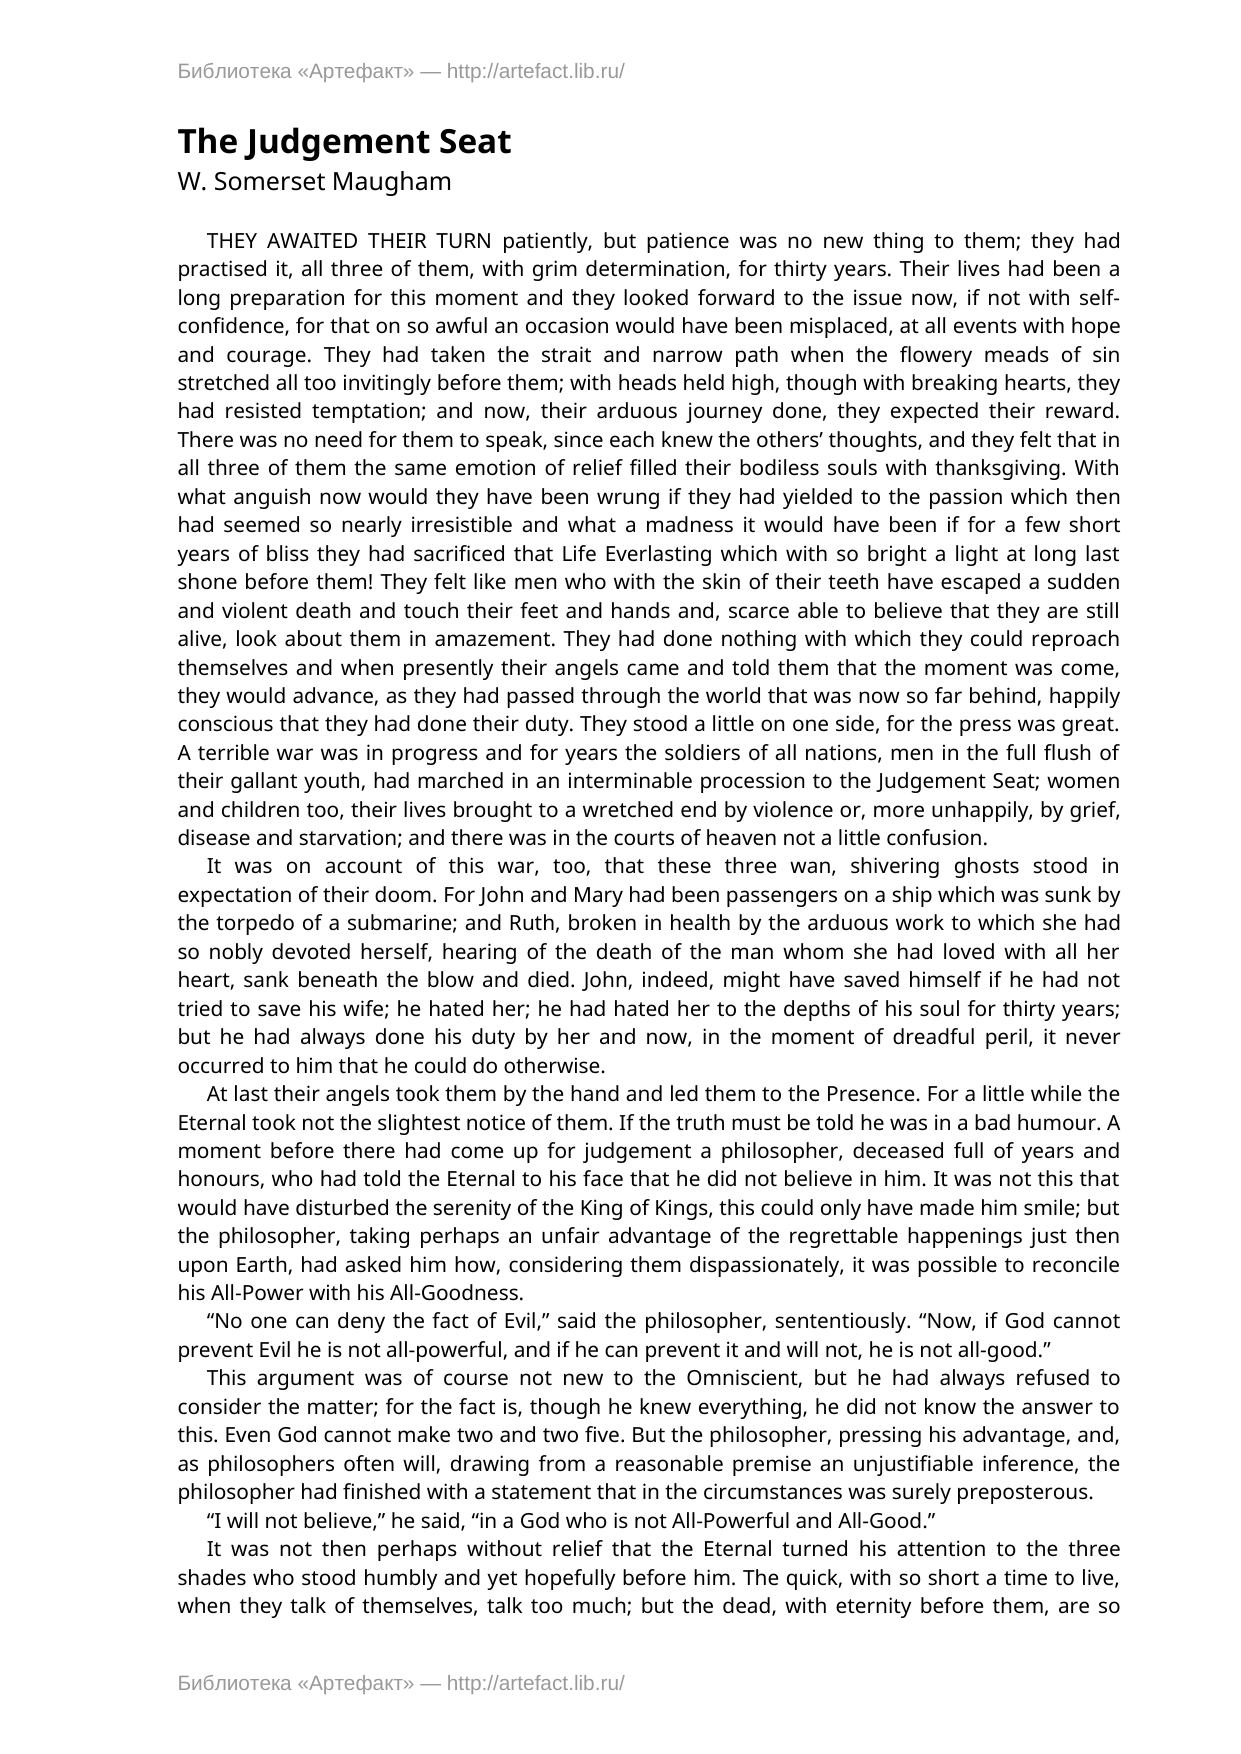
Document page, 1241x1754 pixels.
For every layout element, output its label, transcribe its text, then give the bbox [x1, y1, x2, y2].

text “I will not believe,” he said, “in a God who is not All-Powerful and All-Good.” [177, 1506, 1122, 1534]
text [177, 1534, 1122, 1619]
text This argument was of course not new to the Omniscient, but he had always refused to consider the matter; for the fact is, though he knew everything, he did not know the answer to this. Even God cannot make two and two five. But the philosopher, pressing his advantage, and, as philosophers often will, drawing from a reasonable premise an unjustifiable inference, the philosopher had finished with a statement that in the circumstances was surely preposterous. [177, 1363, 1122, 1506]
text THEY AWAITED THEIR TURN patiently, but patience was no new thing to them; they had practised it, all three of them, with grim determination, for thirty years. Their lives had been a long preparation for this moment and they looked forward to the issue now, if not with self-confidence, for that on so awful an occasion would have been misplaced, at all events with hope and courage. They had taken the strait and narrow path when the flowery meads of sin stretched all too invitingly before them; with heads held high, though with breaking hearts, they had resisted temptation; and now, their arduous journey done, they expected their reward. There was no need for them to speak, since each knew the others’ thoughts, and they felt that in all three of them the same emotion of relief filled their bodiless souls with thanksgiving. With what anguish now would they have been wrung if they had yielded to the passion which then had seemed so nearly irresistible and what a madness it would have been if for a few short years of bliss they had sacrificed that Life Everlasting which with so bright a light at long last shone before them! They felt like men who with the skin of their teeth have escaped a sudden and violent death and touch their feet and hands and, scarce able to believe that they are still alive, look about them in amazement. They had done nothing with which they could reproach themselves and when presently their angels came and told them that the moment was come, they would advance, as they had passed through the world that was now so far behind, happily conscious that they had done their duty. They stood a little on one side, for the press was great. A terrible war was in progress and for years the soldiers of all nations, men in the full flush of their gallant youth, had marched in an interminable procession to the Judgement Seat; women and children too, their lives brought to a wretched end by violence or, more unhappily, by grief, disease and starvation; and there was in the courts of heaven not a little confusion. [177, 226, 1122, 852]
text The Judgement Seat [177, 118, 1122, 163]
text “No one can deny the fact of Evil,” said the philosopher, sententiously. “Now, if God cannot prevent Evil he is not all-powerful, and if he can prevent it and will not, he is not all-good.” [177, 1307, 1122, 1363]
text W. Somerset Maugham [177, 163, 1122, 198]
text At last their angels took them by the hand and led them to the Presence. For a little while the Eternal took not the slightest notice of them. If the truth must be told he was in a bad humour. A moment before there had come up for judgement a philosopher, deceased full of years and honours, who had told the Eternal to his face that he did not believe in him. It was not this that would have disturbed the serenity of the King of Kings, this could only have made him smile; but the philosopher, taking perhaps an unfair advantage of the regrettable happenings just then upon Earth, had asked him how, considering them dispassionately, it was possible to reconcile his All-Power with his All-Goodness. [177, 1079, 1122, 1307]
text It was on account of this war, too, that these three wan, shivering ghosts stood in expectation of their doom. For John and Mary had been passengers on a ship which was sunk by the torpedo of a submarine; and Ruth, broken in health by the arduous work to which she had so nobly devoted herself, hearing of the death of the man whom she had loved with all her heart, sank beneath the blow and died. John, indeed, might have saved himself if he had not tried to save his wife; he hated her; he had hated her to the depths of his soul for thirty years; but he had always done his duty by her and now, in the moment of dreadful peril, it never occurred to him that he could do otherwise. [177, 852, 1122, 1079]
